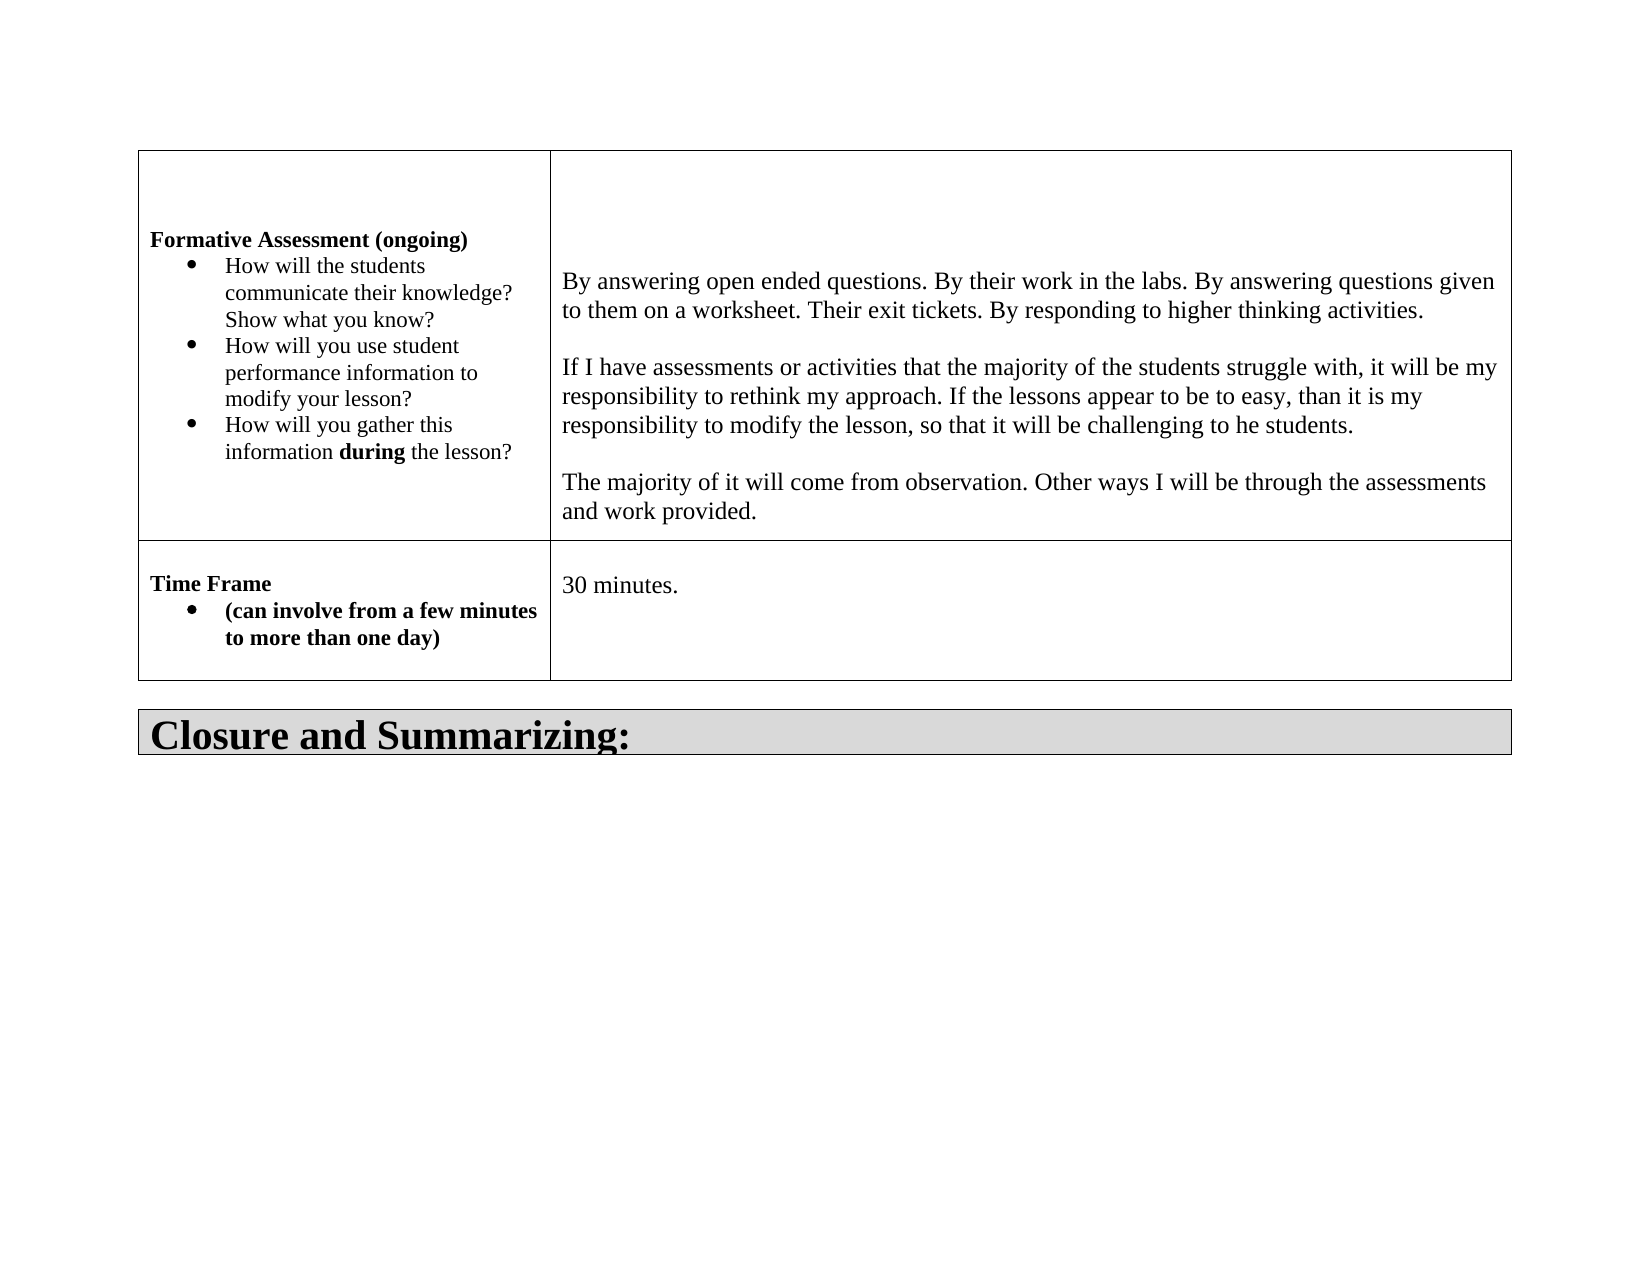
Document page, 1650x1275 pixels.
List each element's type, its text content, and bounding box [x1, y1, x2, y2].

table_cell 30 minutes. [551, 541, 1511, 679]
table_cell Time Frame (can involve from a few minutes to more than one day) [139, 541, 550, 679]
table_cell By answering open ended questions. By their work in the labs. By answering questions given to them on a worksheet. Their exit tickets. By responding to higher thinking activities. If I have assessments or activities that the majority of the students struggle with, it will be my responsibility to rethink my approach. If the lessons appear to be to easy, than it is my responsibility to modify the lesson, so that it will be challenging to he students. The majority of it will come from observation. Other ways I will be through the assessments and work provided. [551, 151, 1511, 540]
table_cell Formative Assessment (ongoing) How will the students communicate their knowledge? Show what you know? How will you use student performance information to modify your lesson? How will you gather this information during the lesson? [139, 151, 550, 540]
table_header Closure and Summarizing: [139, 710, 1511, 754]
